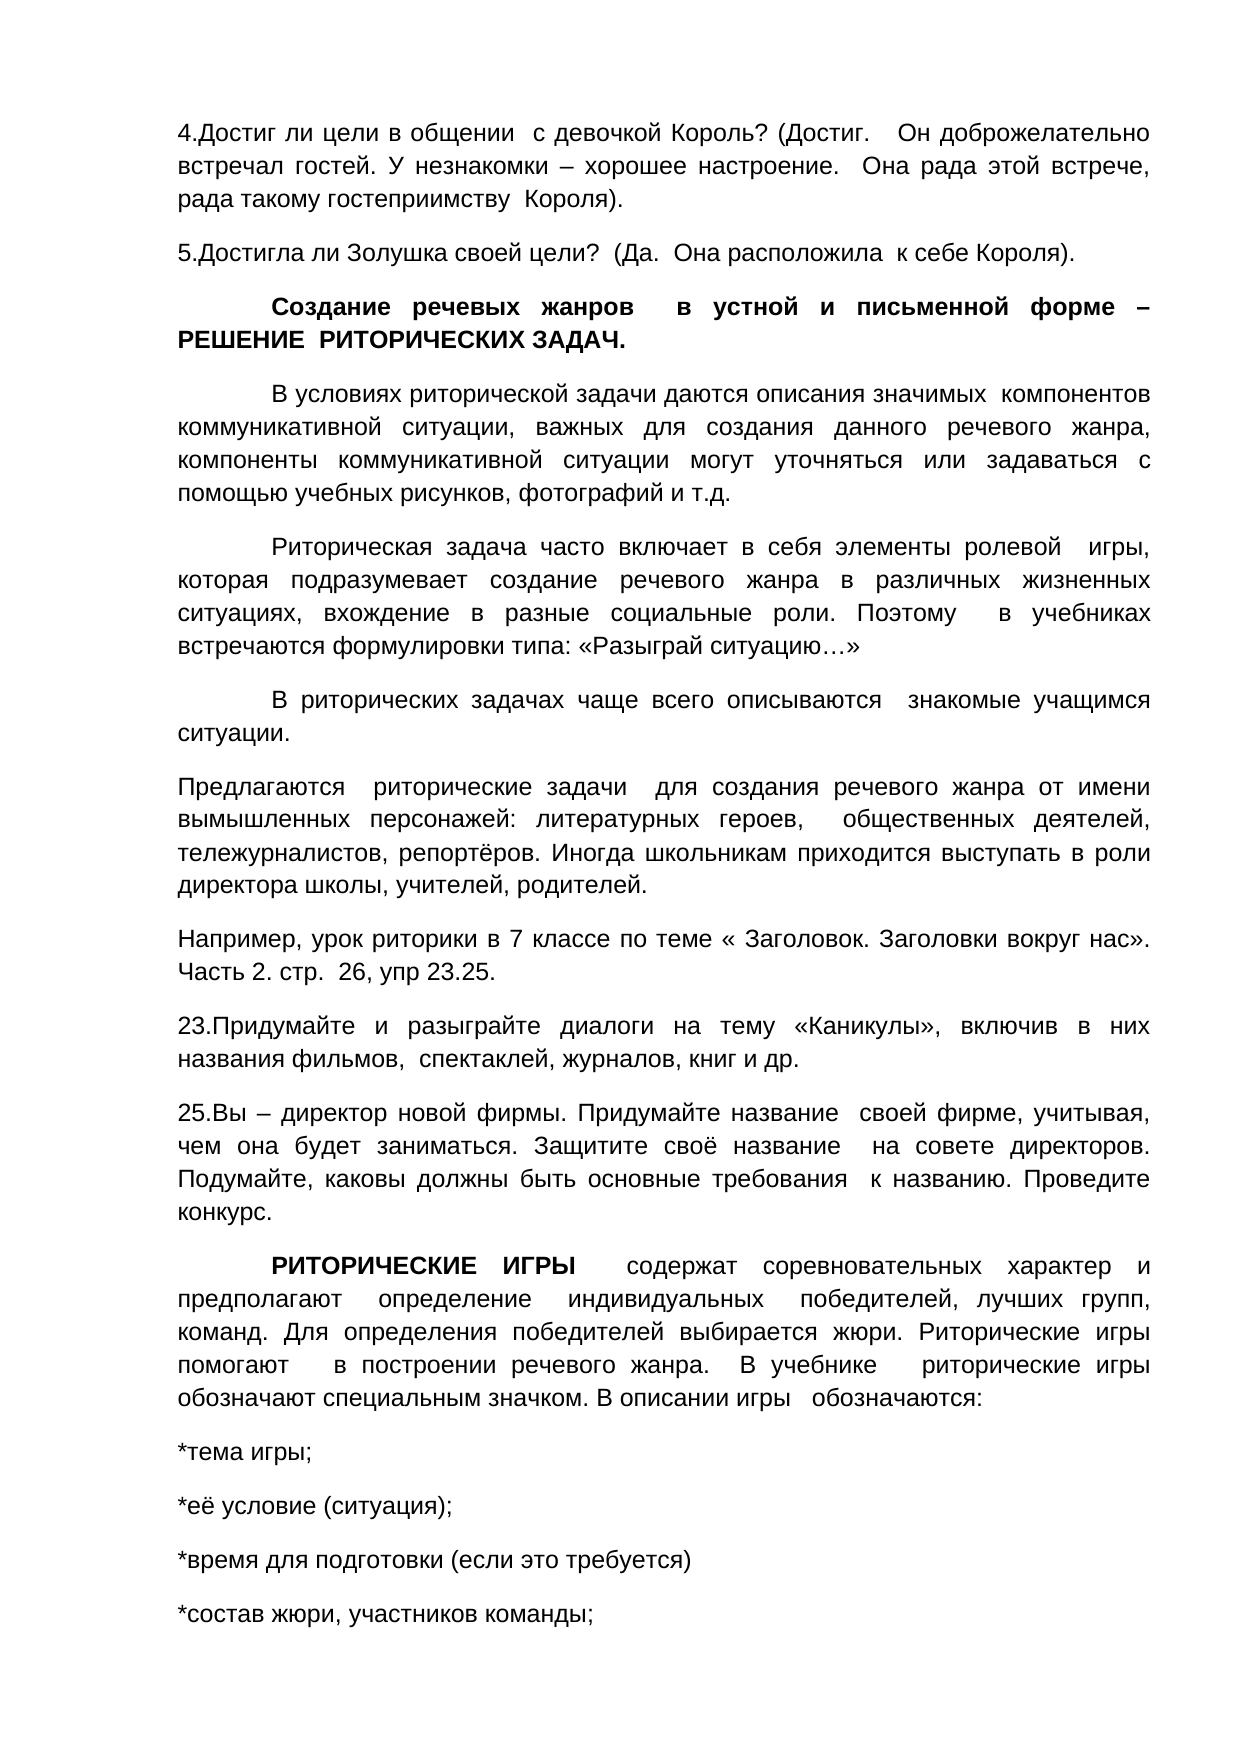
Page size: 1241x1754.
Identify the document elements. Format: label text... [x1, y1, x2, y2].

text Например, урок риторики в 7 классе по теме « Заголовок. Заголовки вокруг нас». Часть 2. стр. 26, упр 23.25. [177, 924, 1152, 986]
text В условиях риторической задачи даются описания значимых компонентов коммуникативной ситуации, важных для создания данного речевого жанра, компоненты коммуникативной ситуации могут уточняться или задаваться с помощью учебных рисунков, фотографий и т.д. [177, 379, 1152, 507]
text *состав жюри, участников команды; [177, 1598, 1152, 1627]
text 25.Вы – директор новой фирмы. Придумайте название своей фирме, учитывая, чем она будет заниматься. Защитите своё название на совете директоров. Подумайте, каковы должны быть основные требования к названию. Проведите конкурс. [177, 1098, 1152, 1226]
text 5.Достигла ли Золушка своей цели? (Да. Она расположила к себе Короля). [177, 238, 1152, 267]
text *тема игры; [177, 1437, 1152, 1466]
text *её условие (ситуация); [177, 1491, 1152, 1519]
text 4.Достиг ли цели в общении с девочкой Король? (Достиг. Он доброжелательно встречал гостей. У незнакомки – хорошее настроение. Она рада этой встрече, рада такому гостеприимству Короля). [177, 118, 1152, 213]
text РИТОРИЧЕСКИЕ ИГРЫ содержат соревновательных характер и предполагают определение индивидуальных победителей, лучших групп, команд. Для определения победителей выбирается жюри. Риторические игры помогают в построении речевого жанра. В учебнике риторические игры обозначают специальным значком. В описании игры обозначаются: [177, 1251, 1152, 1412]
text В риторических задачах чаще всего описываются знакомые учащимся ситуации. [177, 684, 1152, 746]
text Риторическая задача часто включает в себя элементы ролевой игры, которая подразумевает создание речевого жанра в различных жизненных ситуациях, вхождение в разные социальные роли. Поэтому в учебниках встречаются формулировки типа: «Разыграй ситуацию…» [177, 532, 1152, 659]
text 23.Придумайте и разыграйте диалоги на тему «Каникулы», включив в них названия фильмов, спектаклей, журналов, книг и др. [177, 1011, 1152, 1073]
text *время для подготовки (если это требуется) [177, 1545, 1152, 1573]
text Создание речевых жанров в устной и письменной форме – РЕШЕНИЕ РИТОРИЧЕСКИХ ЗАДАЧ. [177, 292, 1152, 354]
text Предлагаются риторические задачи для создания речевого жанра от имени вымышленных персонажей: литературных героев, общественных деятелей, тележурналистов, репортёров. Иногда школьникам приходится выступать в роли директора школы, учителей, родителей. [177, 771, 1152, 899]
